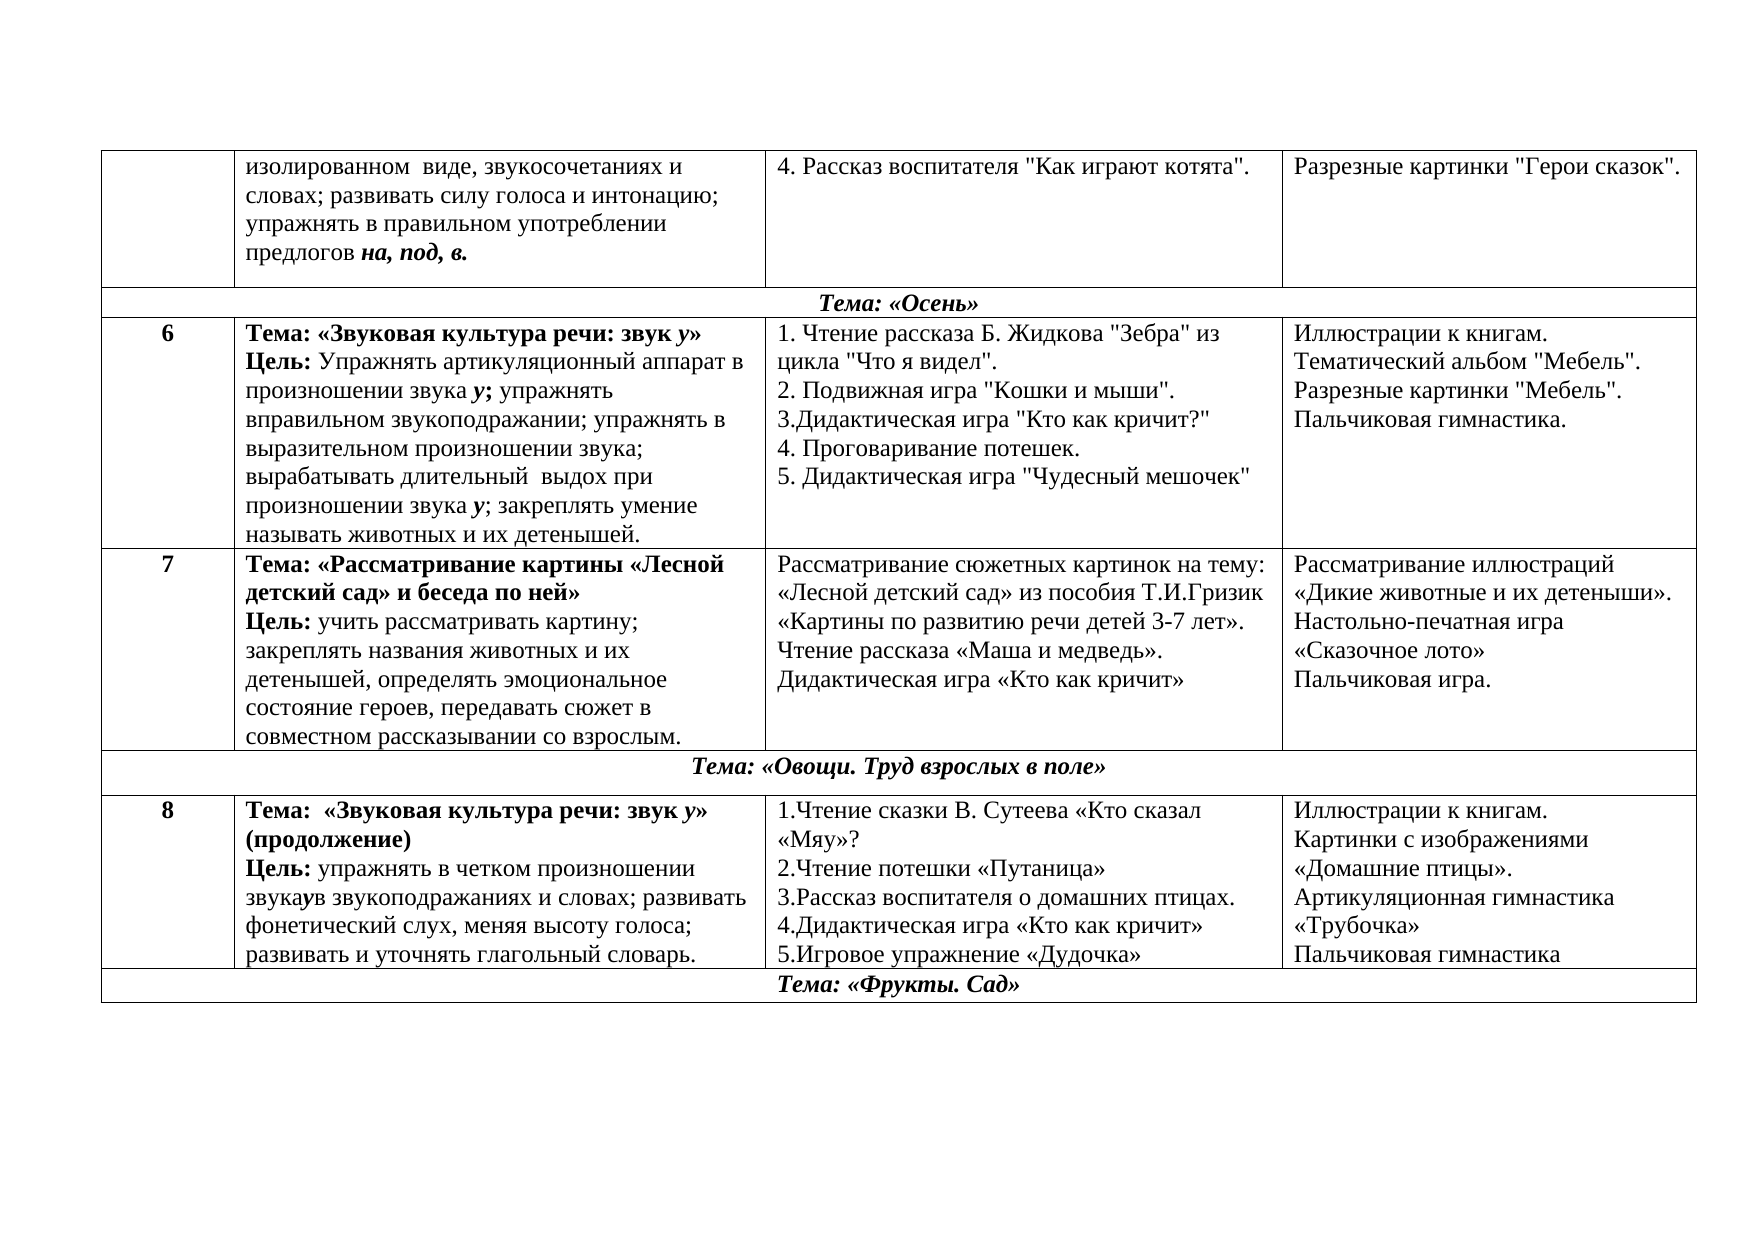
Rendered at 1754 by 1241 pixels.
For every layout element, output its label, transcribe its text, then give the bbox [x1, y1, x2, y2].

table_cell Тема: «Фрукты. Сад» [102, 969, 1696, 1002]
table_cell 7 [102, 549, 234, 750]
table_cell Иллюстрации к книгам. Картинки с изображениями «Домашние птицы». Артикуляционная гимнастика «Трубочка» Пальчиковая гимнастика [1283, 796, 1696, 968]
table_cell Рассматривание сюжетных картинок на тему: «Лесной детский сад» из пособия Т.И.Гризик «Картины по развитию речи детей 3-7 лет». Чтение рассказа «Маша и медведь». Дидактическая игра «Кто как кричит» [766, 549, 1282, 750]
table_cell Иллюстрации к книгам. Тематический альбом "Мебель". Разрезные картинки "Мебель". Пальчиковая гимнастика. [1283, 318, 1696, 548]
table_cell Рассматривание иллюстраций «Дикие животные и их детеныши». Настольно-печатная игра «Сказочное лото» Пальчиковая игра. [1283, 549, 1696, 750]
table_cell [235, 151, 765, 287]
table_cell 5 [102, 151, 234, 287]
table_cell 1. Чтение рассказа Б. Жидкова "Зебра" из цикла "Что я видел". 2. Подвижная игра "Кошки и мыши". 3.Дидактическая игра "Кто как кричит?" 4. Проговаривание потешек. 5. Дидактическая игра "Чудесный мешочек" [766, 318, 1282, 548]
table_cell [1283, 151, 1696, 287]
table_cell Тема: «Звуковая культура речи: звук у» Цель: Упражнять артикуляционный аппарат в произношении звука у; упражнять вправильном звукоподражании; упражнять в выразительном произношении звука; вырабатывать длительный выдох при произношении звука у; закреплять умение называть животных и их детенышей. [235, 318, 765, 548]
table_cell Тема: «Рассматривание картины «Лесной детский сад» и беседа по ней» Цель: учить рассматривать картину; закреплять названия животных и их детенышей, определять эмоциональное состояние героев, передавать сюжет в совместном рассказывании со взрослым. [235, 549, 765, 750]
table_cell 8 [102, 796, 234, 968]
table_cell 6 [102, 318, 234, 548]
table_cell Тема: «Звуковая культура речи: звук у» (продолжение) Цель: упражнять в четком произношении звукаув звукоподражаниях и словах; развивать фонетический слух, меняя высоту голоса; развивать и уточнять глагольный словарь. [235, 796, 765, 968]
table_cell Тема: «Овощи. Труд взрослых в поле» [102, 751, 1696, 794]
table_cell Тема: «Осень» [102, 288, 1696, 317]
table_cell 1.Чтение сказки В. Сутеева «Кто сказал «Мяу»? 2.Чтение потешки «Путаница» 3.Рассказ воспитателя о домашних птицах. 4.Дидактическая игра «Кто как кричит» 5.Игровое упражнение «Дудочка» [766, 796, 1282, 968]
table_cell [766, 151, 1282, 287]
